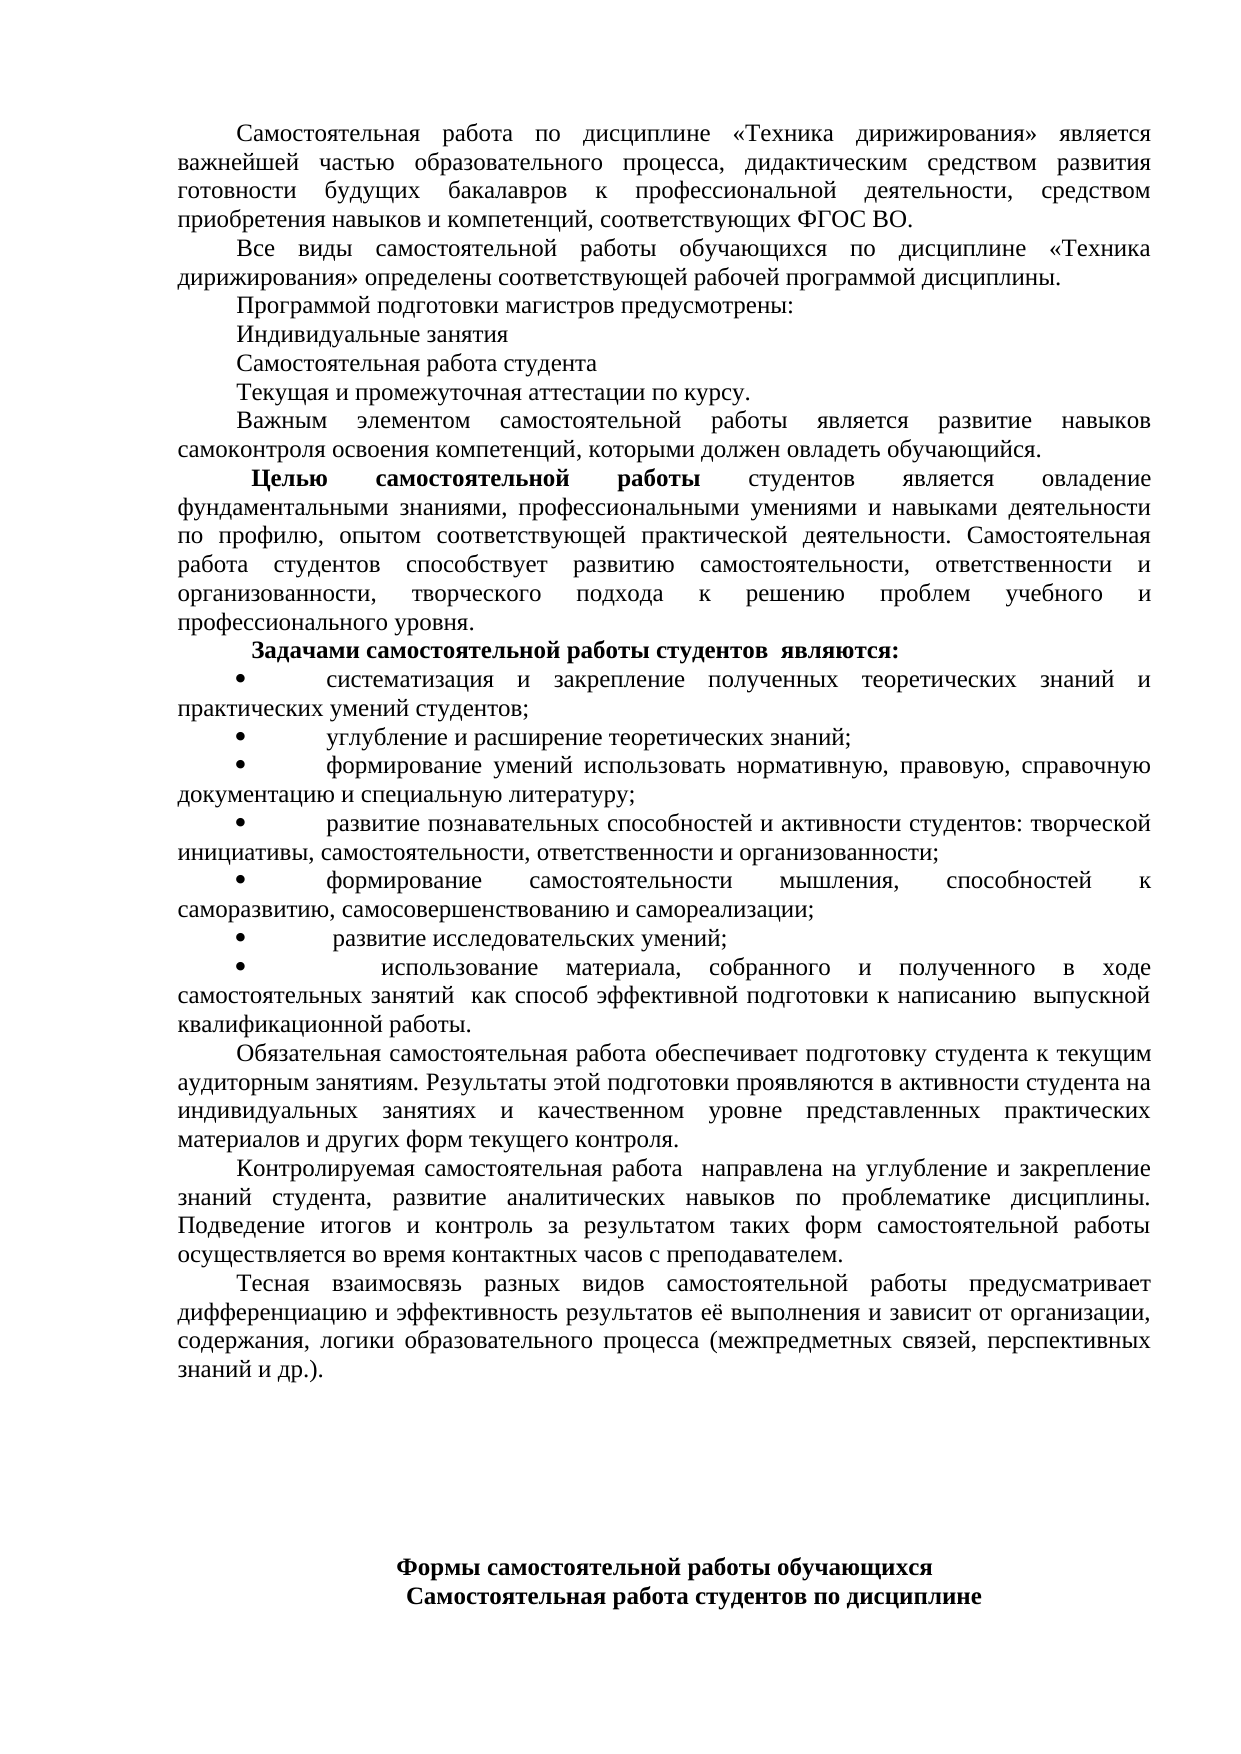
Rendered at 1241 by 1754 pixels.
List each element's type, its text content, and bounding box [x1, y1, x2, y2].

text Самостоятельная работа по дисциплине «Техника дирижирования» является важнейшей частью образовательного процесса, дидактическим средством развития готовности будущих бакалавров к профессиональной деятельности, средством приобретения навыков и компетенций, соответствующих ФГОС ВО. [177, 118, 1152, 233]
text Задачами самостоятельной работы студентов являются: [177, 636, 1152, 664]
list систематизация и закрепление полученных теоретических знаний и практических умений студентов; [177, 664, 1152, 722]
list развитие познавательных способностей и активности студентов: творческой инициативы, самостоятельности, ответственности и организованности; [177, 808, 1152, 866]
text Текущая и промежуточная аттестации по курсу. [177, 377, 1152, 406]
text Программой подготовки магистров предусмотрены: [177, 291, 1152, 319]
text Самостоятельная работа студентов по дисциплине [177, 1581, 1152, 1610]
text Индивидуальные занятия [177, 319, 1152, 348]
list использование материала, собранного и полученного в ходе самостоятельных занятий как способ эффективной подготовки к написанию выпускной квалификационной работы. [177, 952, 1152, 1038]
text Самостоятельная работа студента [177, 348, 1152, 377]
text Важным элементом самостоятельной работы является развитие навыков самоконтроля освоения компетенций, которыми должен овладеть обучающийся. [177, 406, 1152, 463]
text Контролируемая самостоятельная работа направлена на углубление и закрепление знаний студента, развитие аналитических навыков по проблематике дисциплины. Подведение итогов и контроль за результатом таких форм самостоятельной работы осуществляется во время контактных часов с преподавателем. [177, 1153, 1152, 1268]
list углубление и расширение теоретических знаний; [177, 722, 1152, 751]
list формирование умений использовать нормативную, правовую, справочную документацию и специальную литературу; [177, 751, 1152, 808]
text Тесная взаимосвязь разных видов самостоятельной работы предусматривает дифференциацию и эффективность результатов её выполнения и зависит от организации, содержания, логики образовательного процесса (межпредметных связей, перспективных знаний и др.). [177, 1268, 1152, 1383]
text Все виды самостоятельной работы обучающихся по дисциплине «Техника дирижирования» определены соответствующей рабочей программой дисциплины. [177, 233, 1152, 291]
subtitle Формы самостоятельной работы обучающихся [177, 1552, 1152, 1581]
text Целью самостоятельной работы студентов является овладение фундаментальными знаниями, профессиональными умениями и навыками деятельности по профилю, опытом соответствующей практической деятельности. Самостоятельная работа студентов способствует развитию самостоятельности, ответственности и организованности, творческого подхода к решению проблем учебного и профессионального уровня. [177, 463, 1152, 636]
text Обязательная самостоятельная работа обеспечивает подготовку студента к текущим аудиторным занятиям. Результаты этой подготовки проявляются в активности студента на индивидуальных занятиях и качественном уровне представленных практических материалов и других форм текущего контроля. [177, 1038, 1152, 1153]
list формирование самостоятельности мышления, способностей к саморазвитию, самосовершенствованию и самореализации; [177, 866, 1152, 923]
list развитие исследовательских умений; [177, 923, 1152, 952]
